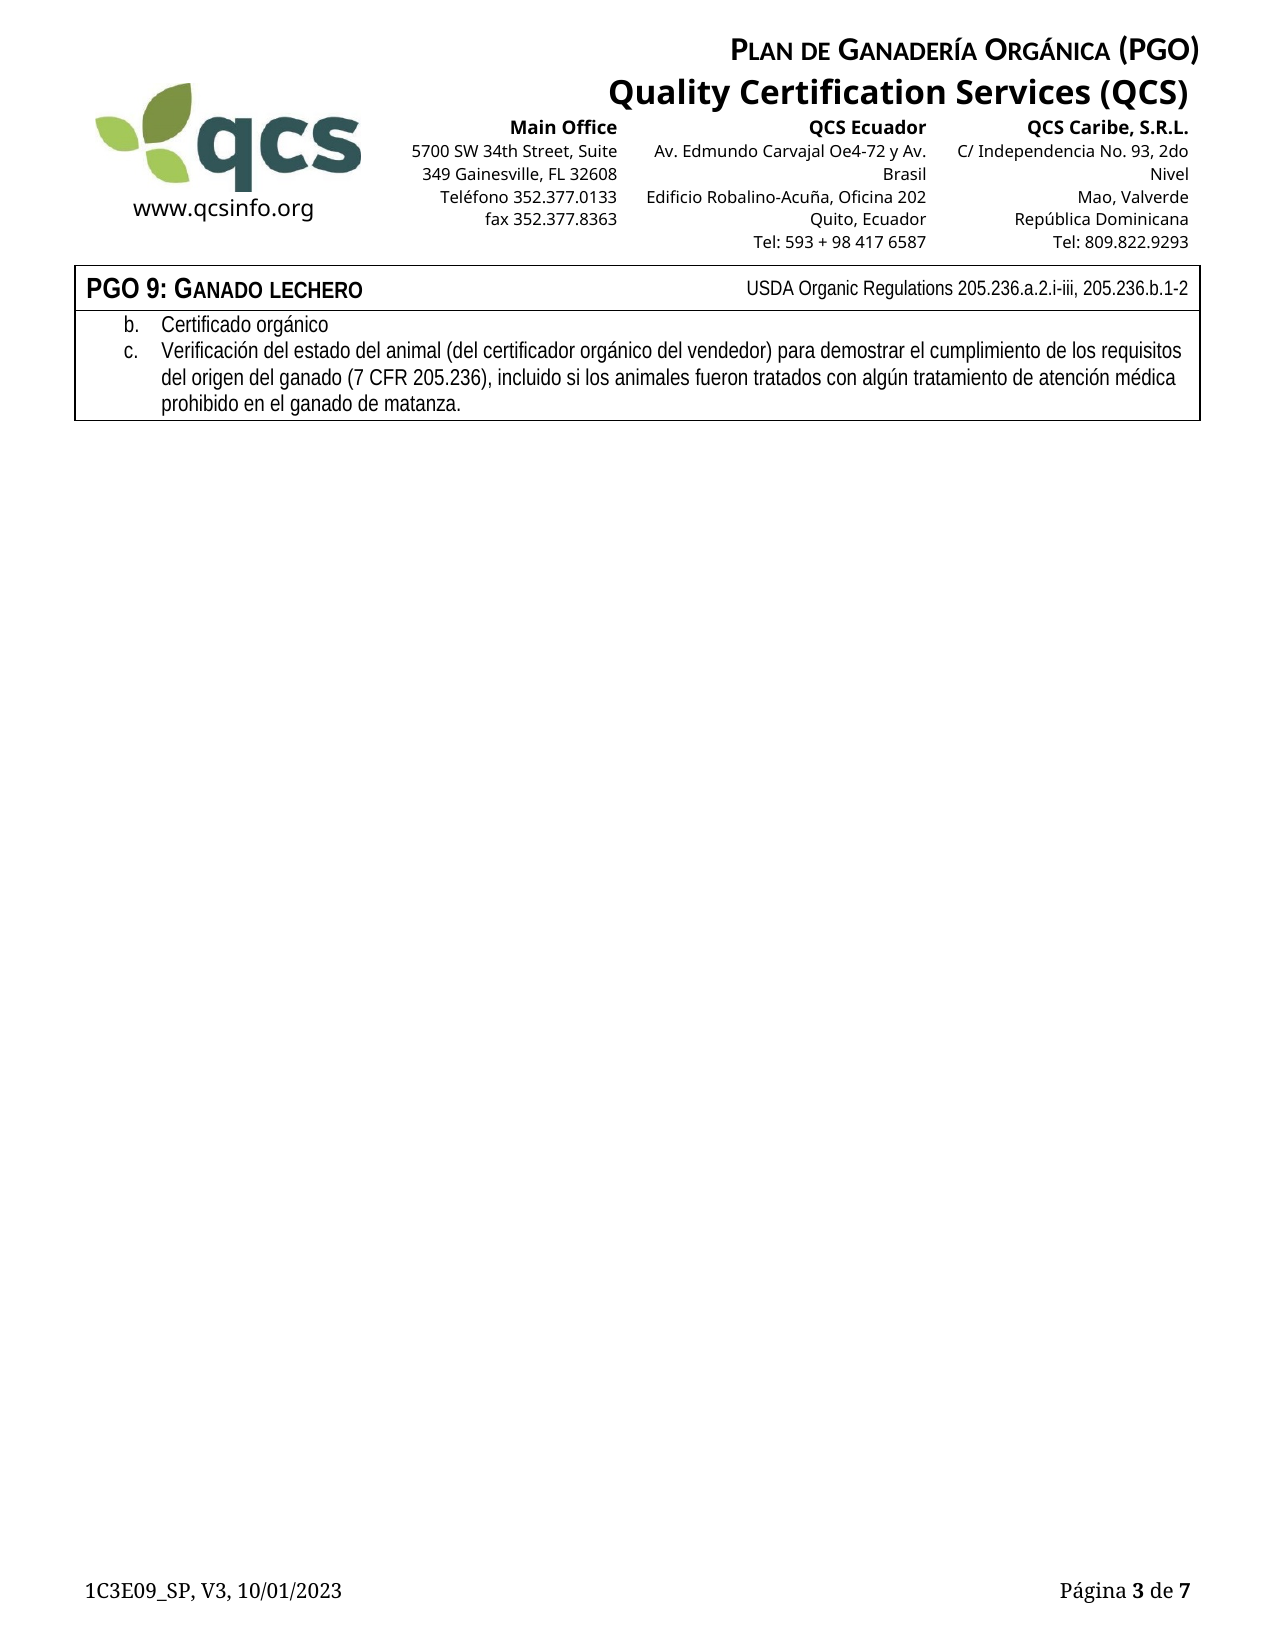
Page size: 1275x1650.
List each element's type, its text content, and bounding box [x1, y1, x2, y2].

picture [95, 83, 361, 192]
table_header USDA Organic Regulations 205.236.a.2.i-iii, 205.236.b.1-2 [649, 266, 1199, 310]
table_header PGO 9: Ganado lechero [76, 266, 648, 310]
